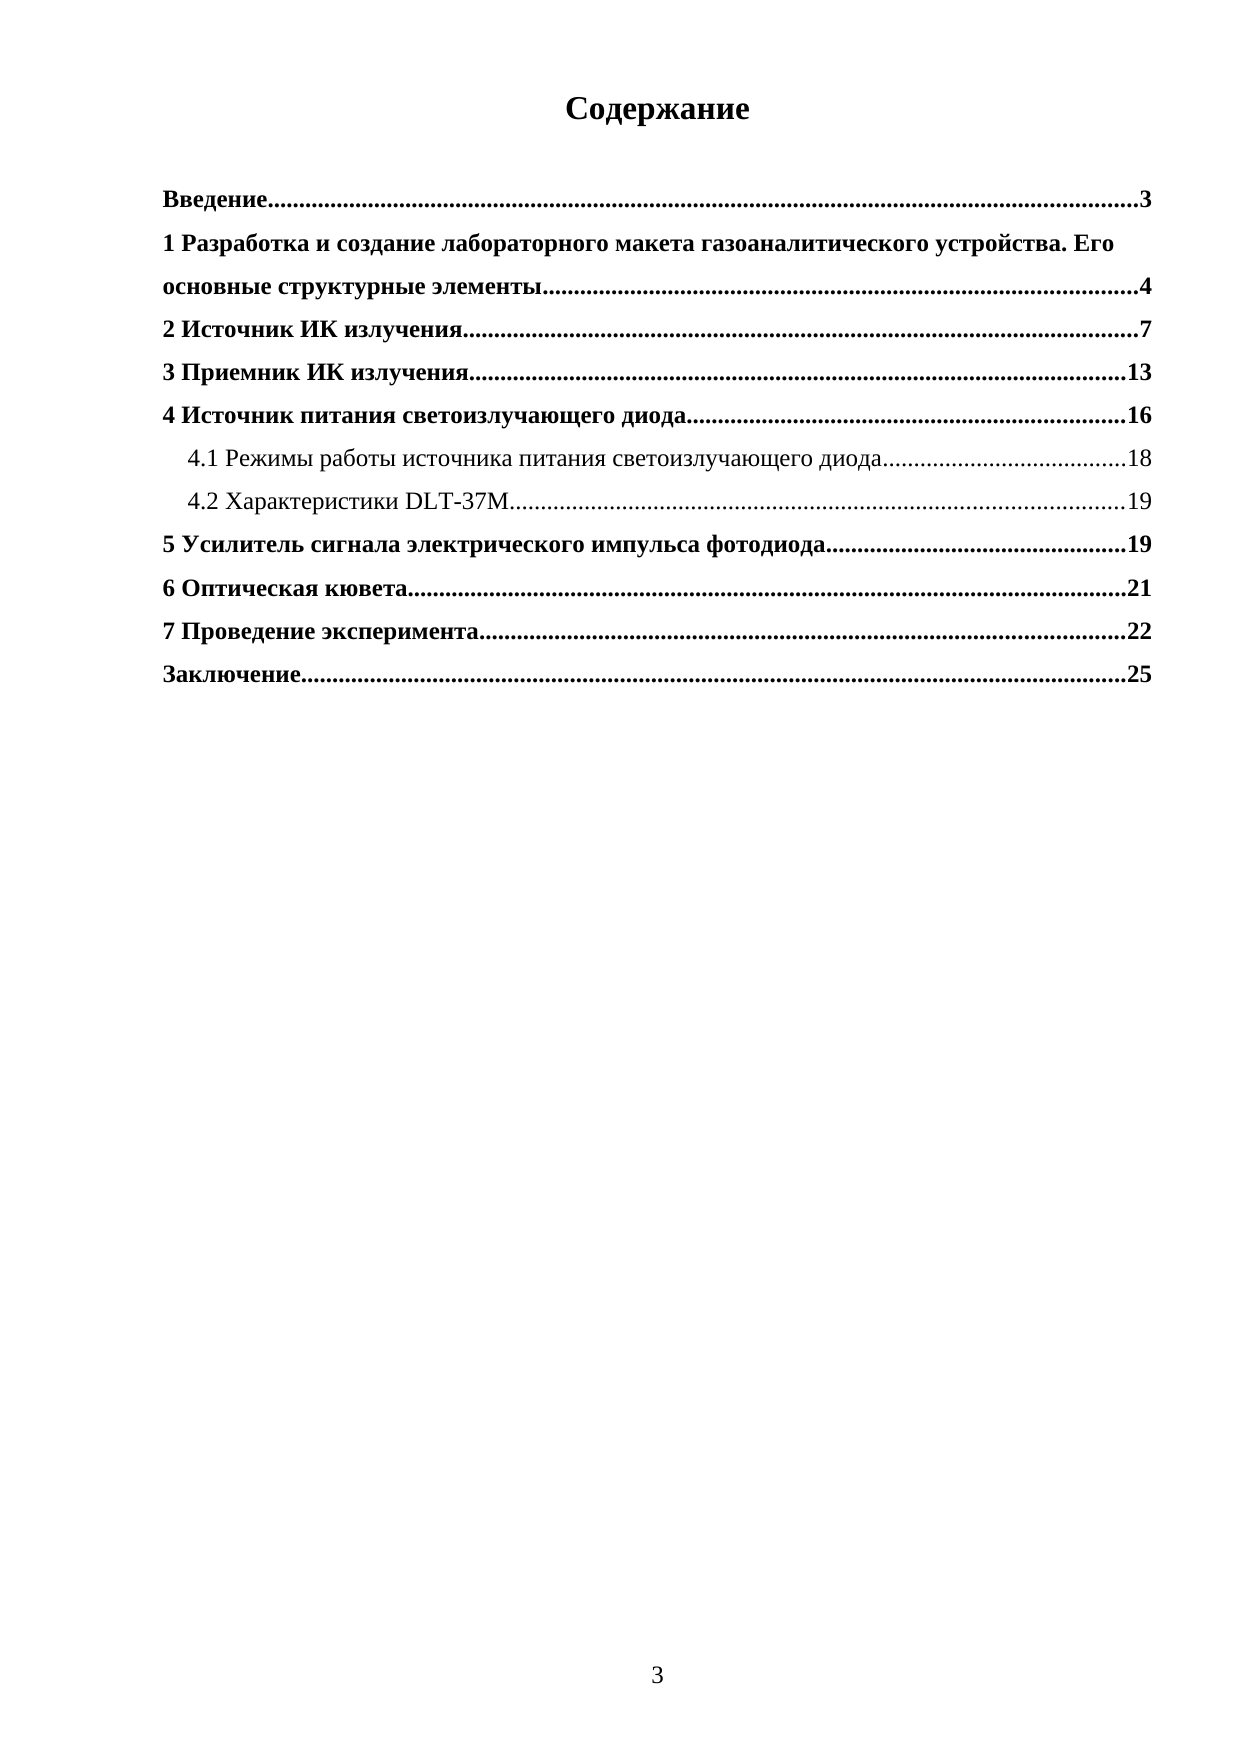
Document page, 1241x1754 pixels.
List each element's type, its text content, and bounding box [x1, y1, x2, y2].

text Содержание [162, 89, 1152, 127]
